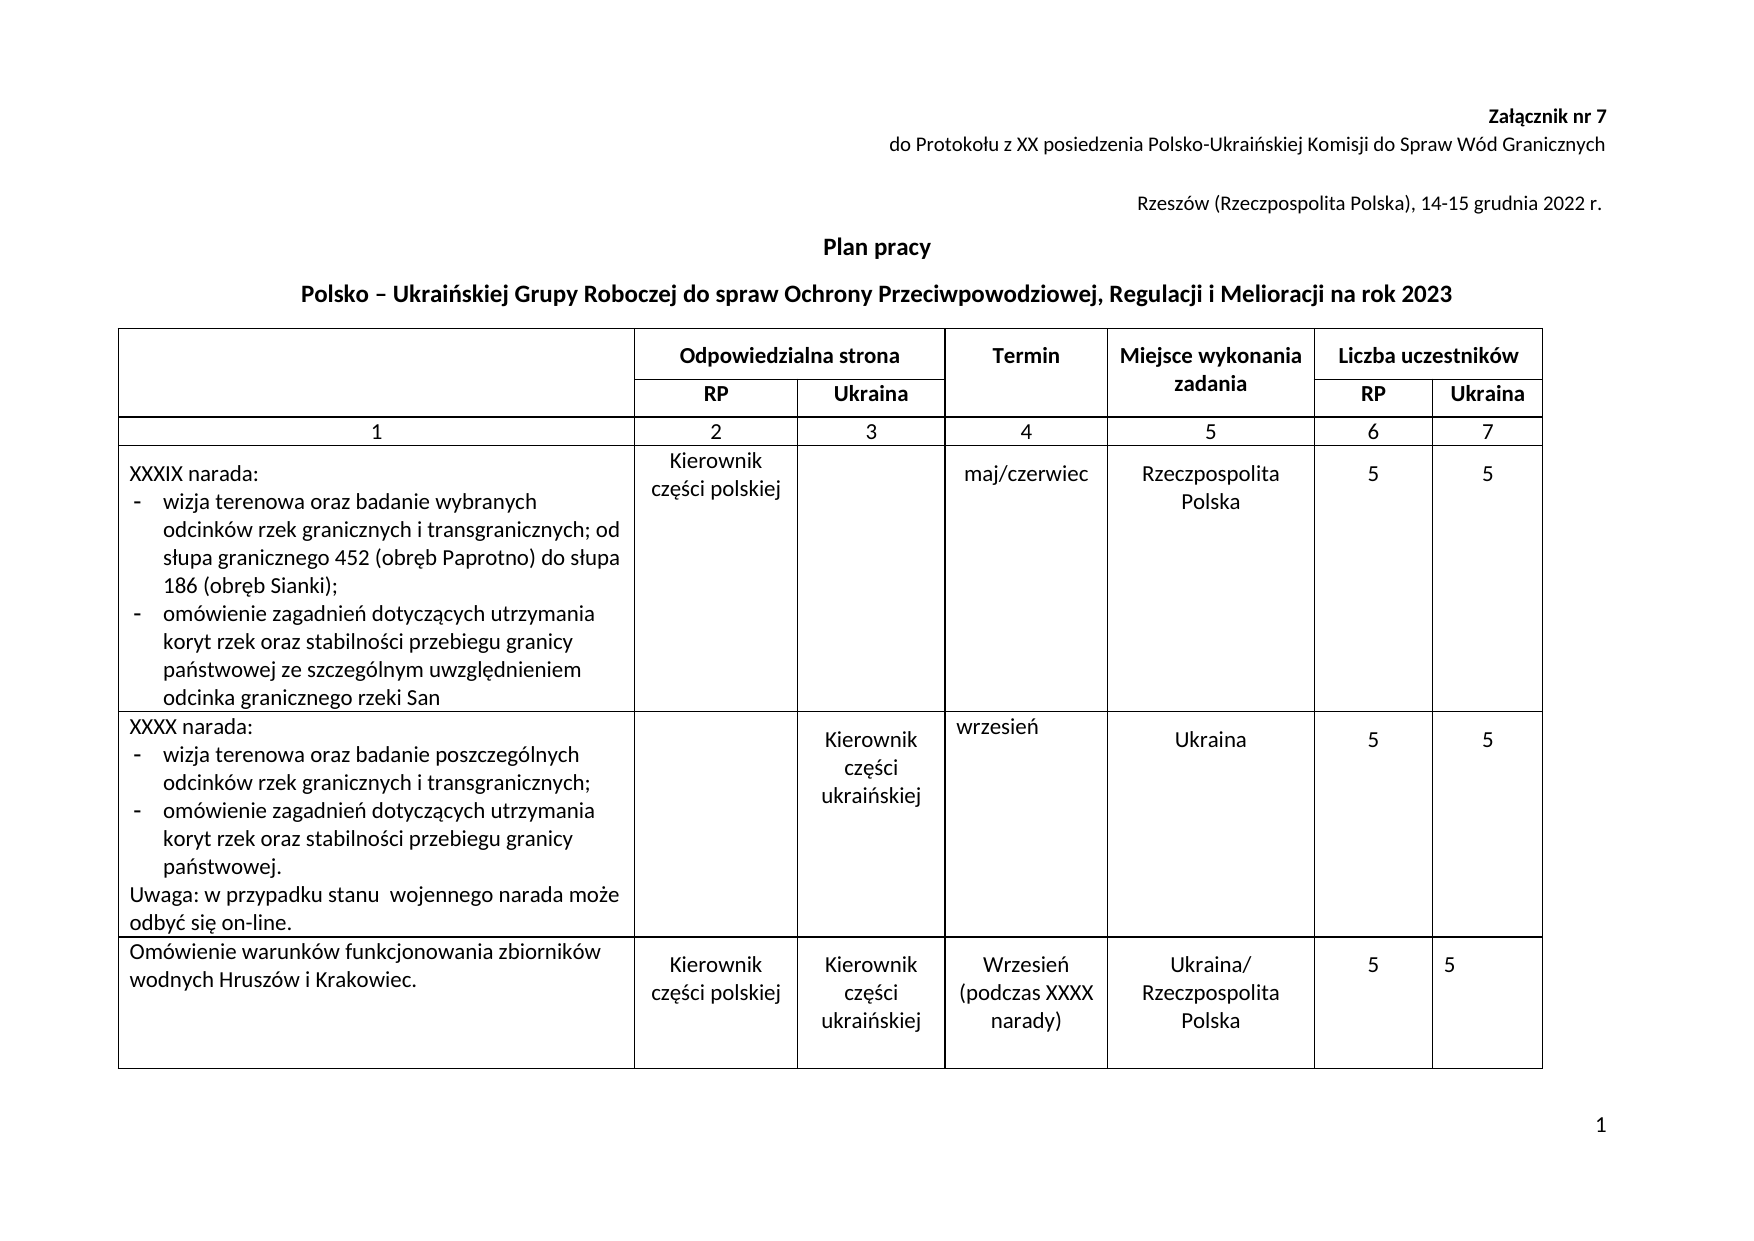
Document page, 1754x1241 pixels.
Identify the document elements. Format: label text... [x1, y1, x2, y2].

table_header Termin [946, 329, 1107, 416]
table_cell Wrzesień (podczas XXXX narady) [946, 938, 1107, 1068]
table_cell 5 [1315, 712, 1432, 936]
table_cell RP [1315, 380, 1432, 416]
table_cell Omówienie warunków funkcjonowania zbiorników wodnych Hruszów i Krakowiec. [119, 938, 634, 1068]
table_cell 1 [119, 418, 634, 445]
table_cell Kierownik części polskiej [635, 446, 797, 711]
table_cell 6 [1315, 418, 1432, 445]
table_cell 5 [1433, 938, 1542, 1068]
table_header Liczba uczestników [1315, 329, 1542, 378]
table_header [119, 329, 634, 416]
table_cell Ukraina [1433, 380, 1542, 416]
table_cell 5 [1315, 938, 1432, 1068]
table_header Odpowiedzialna strona [635, 329, 944, 378]
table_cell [635, 938, 797, 1068]
table_cell Ukraina/ Rzeczpospolita Polska [1108, 938, 1314, 1068]
text Plan pracy [148, 231, 1606, 262]
table_cell 4 [946, 418, 1107, 445]
table_cell XXXX narada: wizja terenowa oraz badanie poszczególnych odcinków rzek granicznych i transgranicznych; omówienie zagadnień dotyczących utrzymania koryt rzek oraz stabilności przebiegu granicy państwowej. Uwaga: w przypadku stanu wojennego narada może odbyć się on-line. [119, 712, 634, 936]
table_cell Ukraina [1108, 712, 1314, 936]
text do Protokołu z XX posiedzenia Polsko-Ukraińskiej Komisji do Spraw Wód Granicznych Rzeszów (Rzeczpospolita Polska), 14-15 grudnia 2022 r. [885, 131, 1606, 216]
table_header Miejsce wykonania zadania [1108, 329, 1314, 416]
table_cell Kierownik części ukraińskiej [798, 712, 944, 936]
table_cell [635, 712, 797, 936]
text Załącznik nr 7 [148, 103, 1606, 129]
table_cell 5 [1433, 712, 1542, 936]
table_cell 2 [635, 418, 797, 445]
table_cell 3 [798, 418, 944, 445]
table_cell 7 [1433, 418, 1542, 445]
table_cell [798, 446, 944, 711]
table_cell XXXIX narada: wizja terenowa oraz badanie wybranych odcinków rzek granicznych i transgranicznych; od słupa granicznego 452 (obręb Paprotno) do słupa 186 (obręb Sianki); omówienie zagadnień dotyczących utrzymania koryt rzek oraz stabilności przebiegu granicy państwowej ze szczególnym uwzględnieniem odcinka granicznego rzeki San [119, 446, 634, 711]
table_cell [798, 938, 944, 1068]
table_cell 5 [1433, 446, 1542, 711]
table_cell Ukraina [798, 380, 944, 416]
text Polsko – Ukraińskiej Grupy Roboczej do spraw Ochrony Przeciwpowodziowej, Regulacji i Melioracji na rok 2023 [148, 278, 1606, 309]
table_cell 5 [1108, 418, 1314, 445]
table_cell maj/czerwiec [946, 446, 1107, 711]
table_cell wrzesień [946, 712, 1107, 936]
table_cell 5 [1315, 446, 1432, 711]
table_cell RP [635, 380, 797, 416]
table_cell Rzeczpospolita Polska [1108, 446, 1314, 711]
